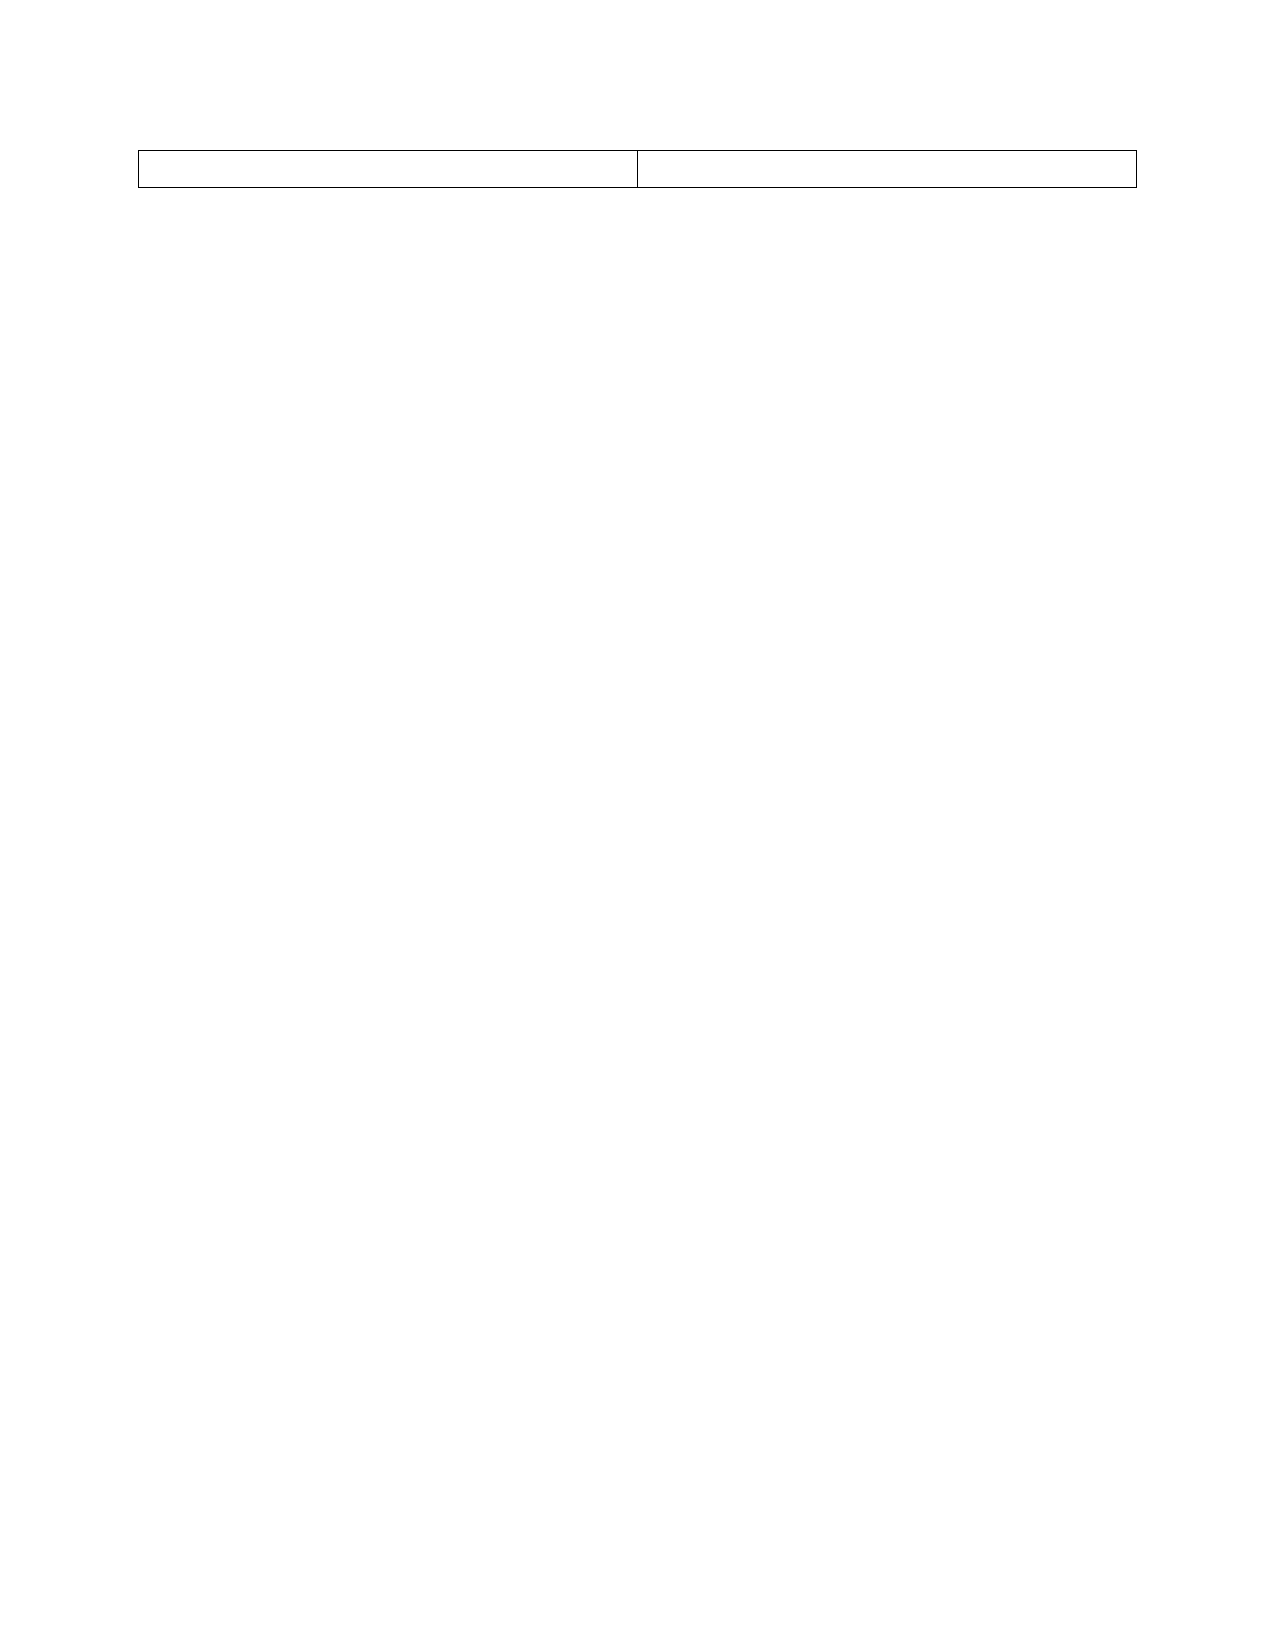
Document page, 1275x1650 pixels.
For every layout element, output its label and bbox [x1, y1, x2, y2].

table_cell [638, 151, 1136, 187]
table_cell [139, 151, 637, 187]
